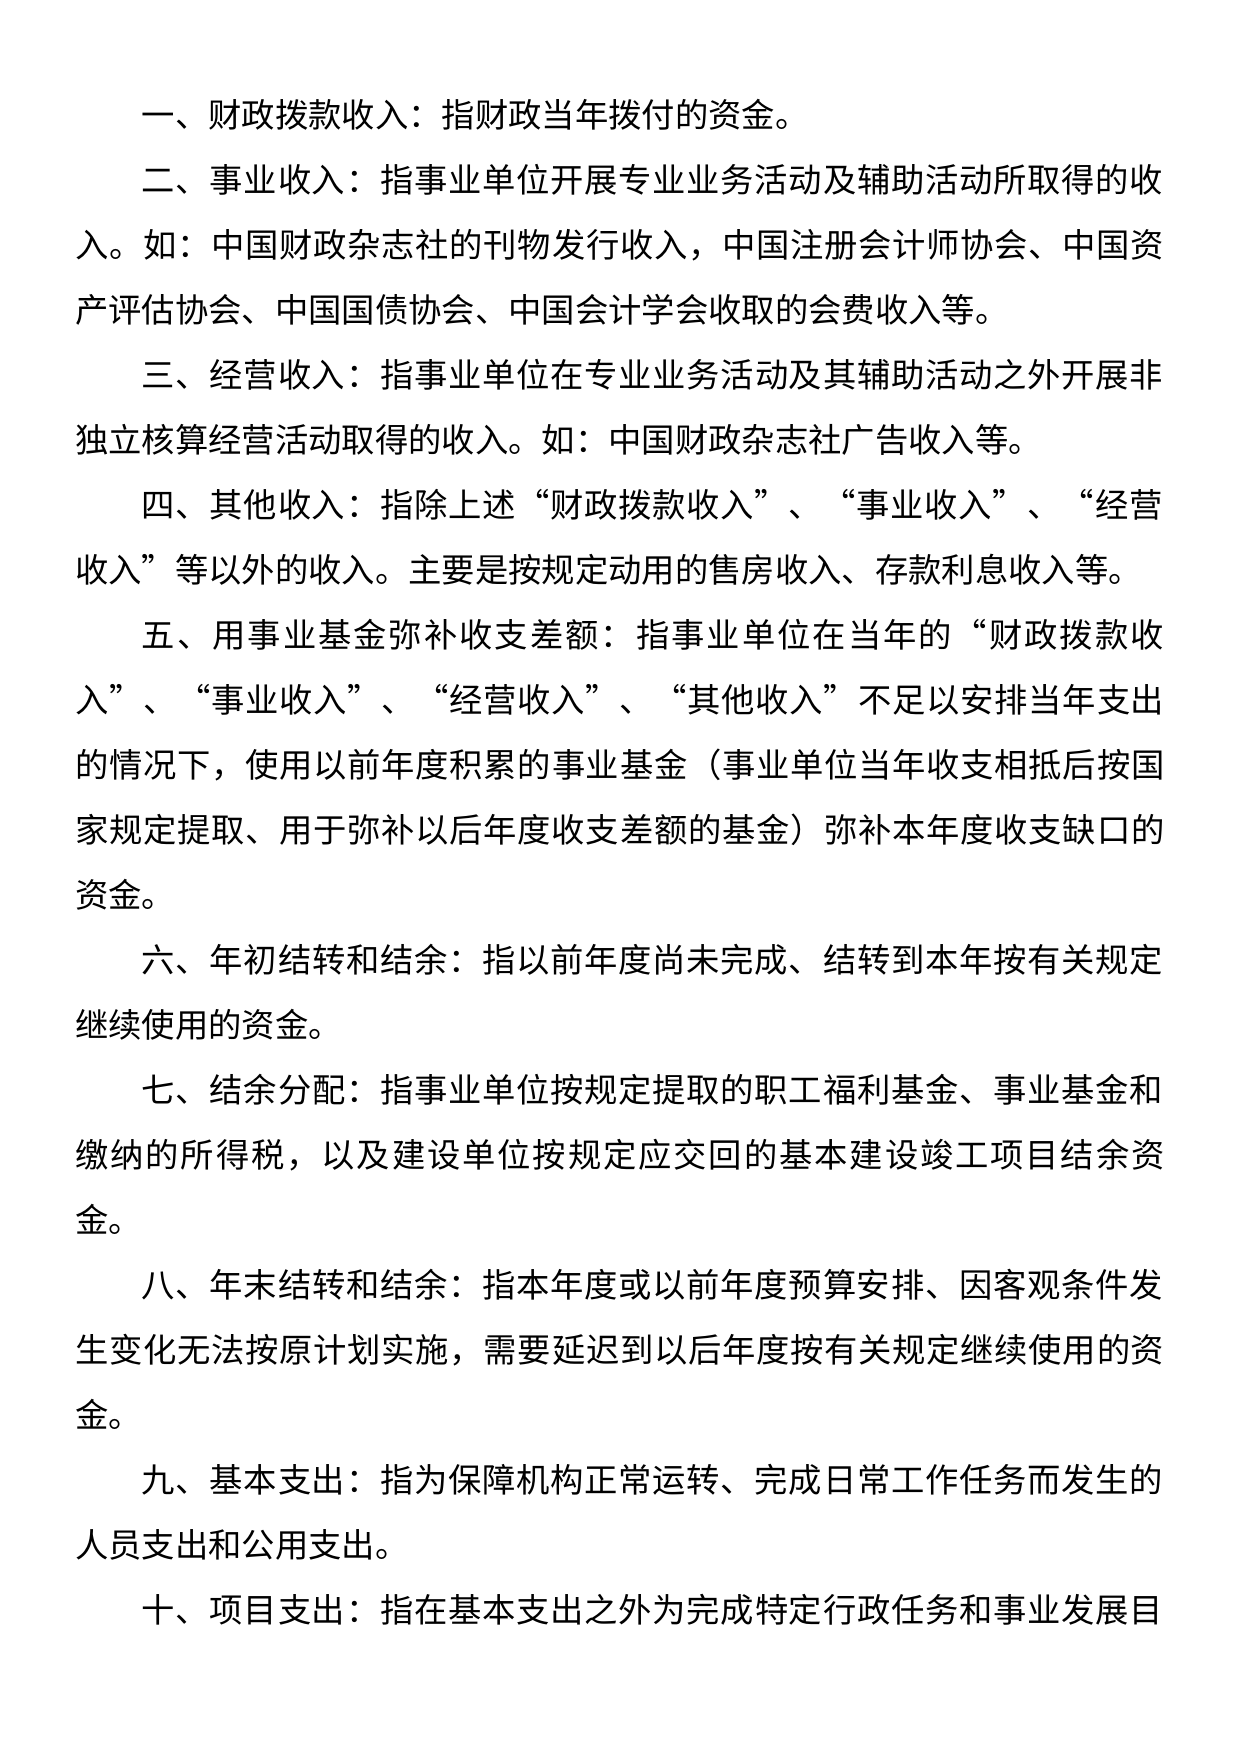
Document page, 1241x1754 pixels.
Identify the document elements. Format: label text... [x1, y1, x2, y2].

text 五、用事业基金弥补收支差额：指事业单位在当年的“财政拨款收入”、“事业收入”、“经营收入”、“其他收入”不足以安排当年支出的情况下，使用以前年度积累的事业基金（事业单位当年收支相抵后按国家规定提取、用于弥补以后年度收支差额的基金）弥补本年度收支缺口的资金。 [75, 601, 1165, 926]
text 六、年初结转和结余：指以前年度尚未完成、结转到本年按有关规定继续使用的资金。 [75, 926, 1165, 1056]
text 八、年末结转和结余：指本年度或以前年度预算安排、因客观条件发生变化无法按原计划实施，需要延迟到以后年度按有关规定继续使用的资金。 [75, 1251, 1165, 1446]
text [75, 1576, 1165, 1641]
text 七、结余分配：指事业单位按规定提取的职工福利基金、事业基金和缴纳的所得税，以及建设单位按规定应交回的基本建设竣工项目结余资金。 [75, 1056, 1165, 1251]
text 三、经营收入：指事业单位在专业业务活动及其辅助活动之外开展非独立核算经营活动取得的收入。如：中国财政杂志社广告收入等。 [75, 341, 1165, 471]
text 一、财政拨款收入：指财政当年拨付的资金。 [75, 81, 1165, 146]
text 四、其他收入：指除上述“财政拨款收入”、“事业收入”、“经营收入”等以外的收入。主要是按规定动用的售房收入、存款利息收入等。 [75, 471, 1165, 601]
text 九、基本支出：指为保障机构正常运转、完成日常工作任务而发生的人员支出和公用支出。 [75, 1446, 1165, 1576]
text 二、事业收入：指事业单位开展专业业务活动及辅助活动所取得的收入。如：中国财政杂志社的刊物发行收入，中国注册会计师协会、中国资产评估协会、中国国债协会、中国会计学会收取的会费收入等。 [75, 146, 1165, 341]
